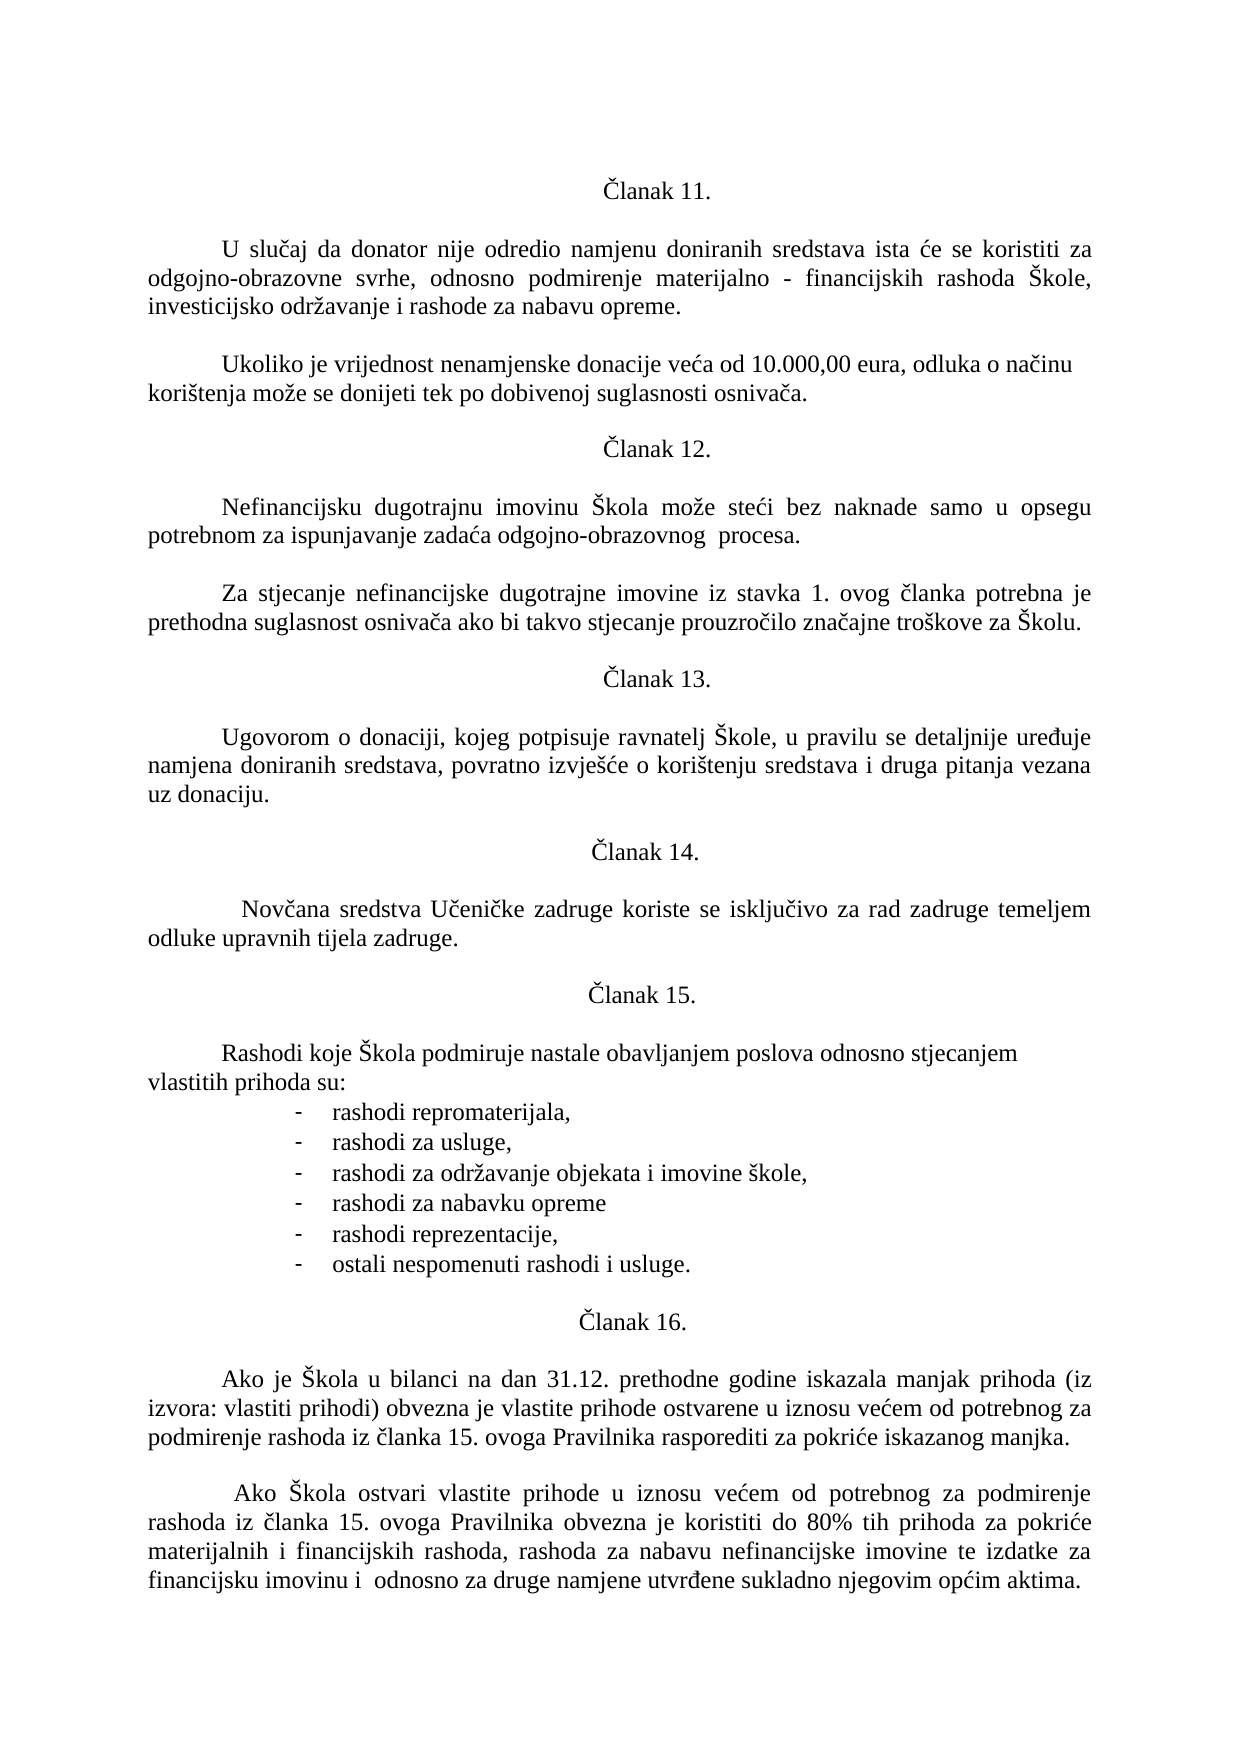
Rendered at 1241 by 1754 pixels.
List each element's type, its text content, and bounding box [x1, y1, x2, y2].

text Članak 14. [148, 837, 1093, 866]
text Novčana sredstva Učeničke zadruge koriste se isključivo za rad zadruge temeljem odluke upravnih tijela zadruge. [148, 894, 1093, 952]
text Članak 15. [148, 981, 1093, 1009]
text Članak 16. [148, 1307, 1093, 1336]
text Za stjecanje nefinancijske dugotrajne imovine iz stavka 1. ovog članka potrebna je prethodna suglasnost osnivača ako bi takvo stjecanje prouzročilo značajne troškove za Školu. [148, 578, 1093, 636]
list ostali nespomenuti rashodi i usluge. [294, 1248, 1093, 1279]
list rashodi za održavanje objekata i imovine škole, [294, 1157, 1093, 1187]
list rashodi repromaterijala, [294, 1096, 1093, 1126]
text U slučaj da donator nije odredio namjenu doniranih sredstava ista će se koristiti za odgojno-obrazovne svrhe, odnosno podmirenje materijalno - financijskih rashoda Škole, investicijsko održavanje i rashode za nabavu opreme. [148, 234, 1093, 320]
text Rashodi koje Škola podmiruje nastale obavljanjem poslova odnosno stjecanjem vlastitih prihoda su: [148, 1038, 1093, 1096]
text Nefinancijsku dugotrajnu imovinu Škola može steći bez naknade samo u opsegu potrebnom za ispunjavanje zadaća odgojno-obrazovnog procesa. [148, 492, 1093, 549]
list rashodi za usluge, [294, 1126, 1093, 1157]
text Članak 11. [148, 176, 1093, 205]
text Ukoliko je vrijednost nenamjenske donacije veća od 10.000,00 eura, odluka o načinu korištenja može se donijeti tek po dobivenoj suglasnosti osnivača. [148, 349, 1093, 406]
text Ugovorom o donaciji, kojeg potpisuje ravnatelj Škole, u pravilu se detaljnije uređuje namjena doniranih sredstava, povratno izvješće o korištenju sredstava i druga pitanja vezana uz donaciju. [148, 722, 1093, 808]
text Ako je Škola u bilanci na dan 31.12. prethodne godine iskazala manjak prihoda (iz izvora: vlastiti prihodi) obvezna je vlastite prihode ostvarene u iznosu većem od potrebnog za podmirenje rashoda iz članka 15. ovoga Pravilnika rasporediti za pokriće iskazanog manjka. [148, 1364, 1093, 1451]
text Članak 13. [148, 664, 1093, 693]
text Članak 12. [148, 434, 1093, 463]
list rashodi za nabavku opreme [294, 1187, 1093, 1218]
list rashodi reprezentacije, [294, 1218, 1093, 1248]
text Ako Škola ostvari vlastite prihode u iznosu većem od potrebnog za podmirenje rashoda iz članka 15. ovoga Pravilnika obvezna je koristiti do 80% tih prihoda za pokriće materijalnih i financijskih rashoda, rashoda za nabavu nefinancijske imovine te izdatke za financijsku imovinu i odnosno za druge namjene utvrđene sukladno njegovim općim aktima. [148, 1478, 1093, 1593]
